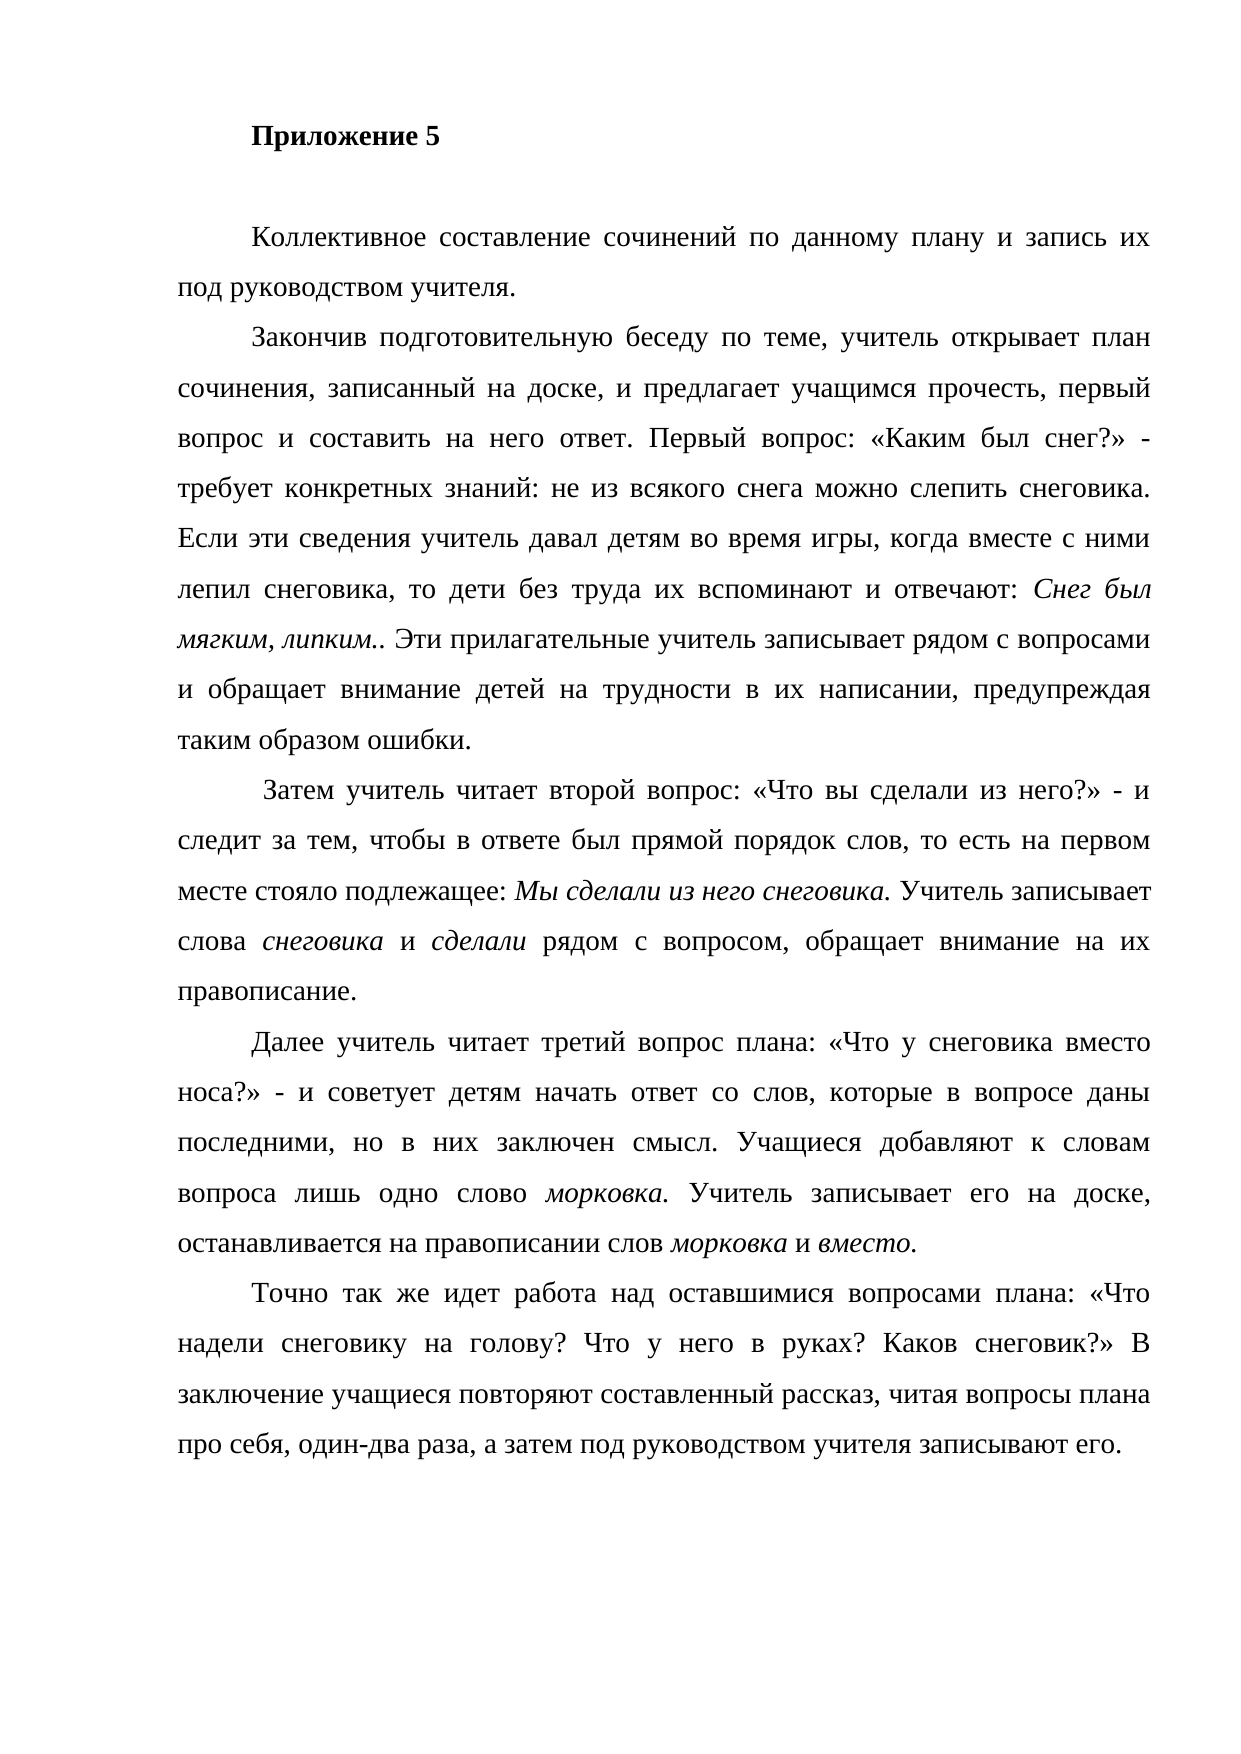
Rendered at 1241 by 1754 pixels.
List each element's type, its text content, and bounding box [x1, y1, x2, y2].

text Точно так же идет работа над оставшимися вопросами плана: «Что надели снеговику на голову? Что у него в руках? Каков снеговик?» В заключение учащиеся повторяют составленный рассказ, читая вопросы плана про себя, один-два раза, а затем под руководством учителя записывают его. [177, 1275, 1152, 1460]
text Затем учитель читает второй вопрос: «Что вы сделали из него?» - и следит за тем, чтобы в ответе был прямой порядок слов, то есть на первом месте стояло подлежащее: Мы сделали из него снеговика. Учитель записывает слова снеговика и сделали рядом с вопросом, обращает внимание на их правописание. [177, 772, 1152, 1007]
text Коллективное составление сочинений по данному плану и запись их под руководством учителя. [177, 219, 1152, 303]
text Далее учитель читает третий вопрос плана: «Что у снеговика вместо носа?» - и советует детям начать ответ со слов, которые в вопросе даны последними, но в них заключен смысл. Учащиеся добавляют к словам вопроса лишь одно слово морковка. Учитель записывает его на доске, останавливается на правописании слов морковка и вместо. [177, 1024, 1152, 1258]
text Закончив подготовительную беседу по теме, учитель открывает план сочинения, записанный на доске, и предлагает учащимся прочесть, первый вопрос и составить на него ответ. Первый вопрос: «Каким был снег?» - требует конкретных знаний: не из всякого снега можно слепить снеговика. Если эти сведения учитель давал детям во время игры, когда вместе с ними лепил снеговика, то дети без труда их вспоминают и отвечают: Снег был мягким, липким.. Эти прилагательные учитель записывает рядом с вопросами и обращает внимание детей на трудности в их написании, предупреждая таким образом ошибки. [177, 319, 1152, 755]
text Приложение 5 [177, 118, 1152, 152]
